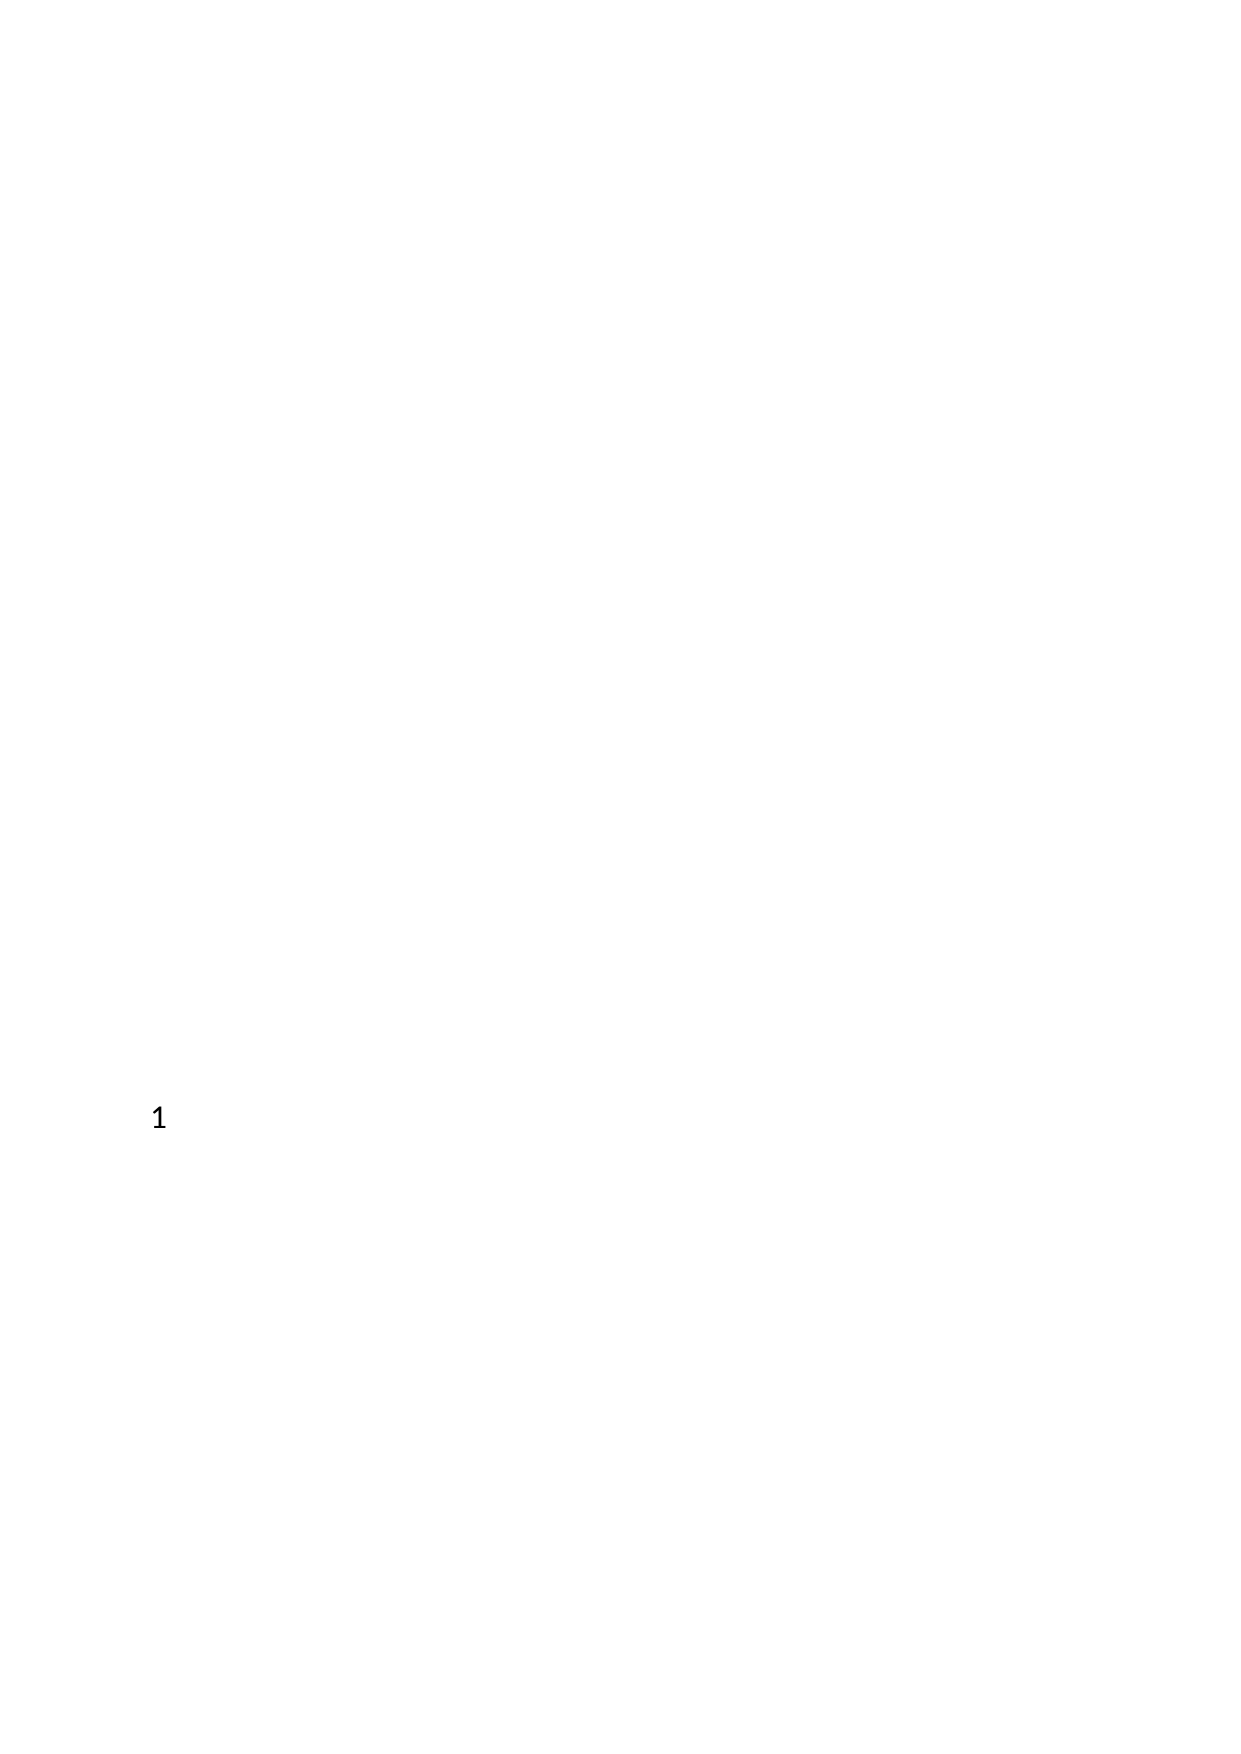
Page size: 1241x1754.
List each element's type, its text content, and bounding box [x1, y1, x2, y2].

text 1 [150, 1096, 1090, 1137]
